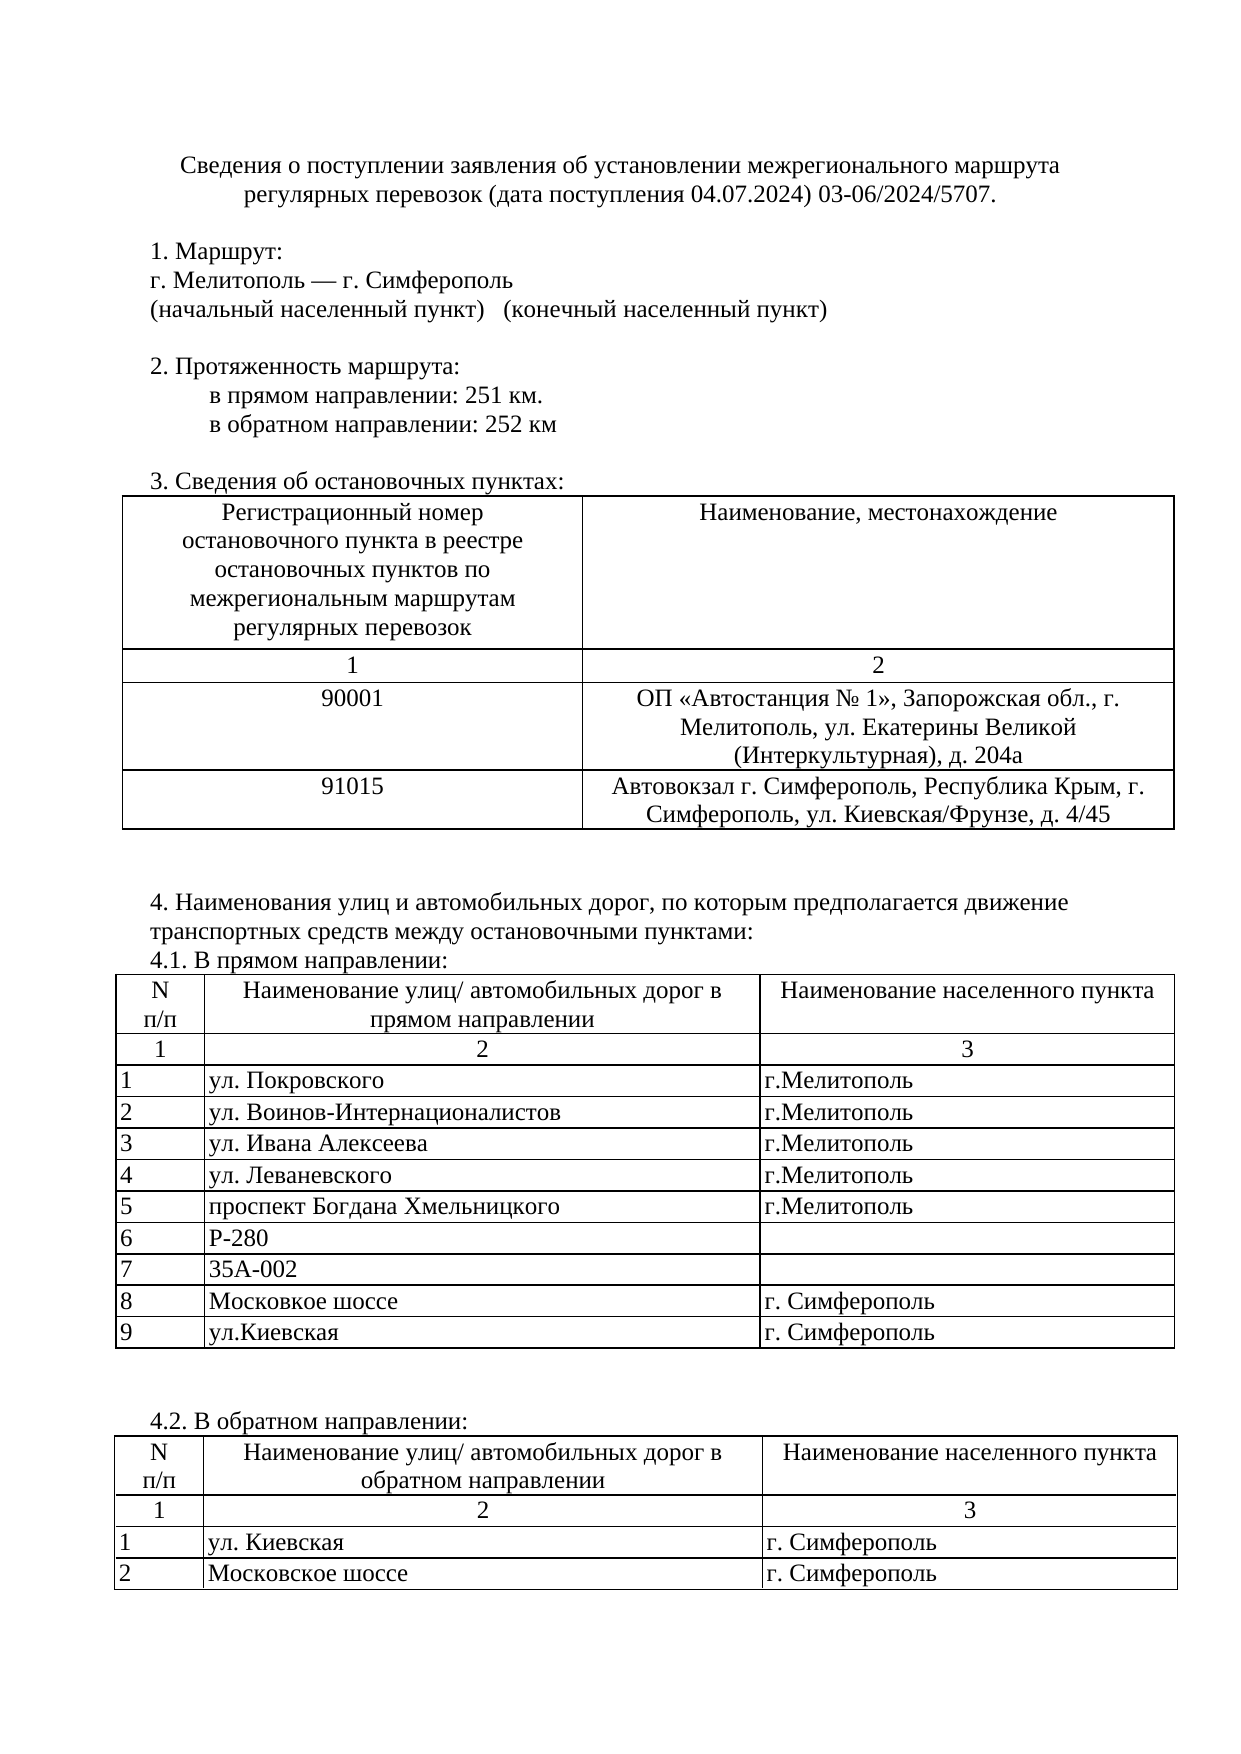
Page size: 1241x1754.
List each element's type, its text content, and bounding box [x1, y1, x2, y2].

table_cell г.Мелитополь [761, 1192, 1174, 1221]
table_cell 91015 [123, 771, 582, 828]
table_cell 90001 [123, 683, 582, 769]
text г. Мелитополь — г. Симферополь [150, 265, 1090, 294]
table_cell проспект Богдана Хмельницкого [205, 1192, 759, 1221]
table_cell 1 [115, 1495, 203, 1526]
text 3. Сведения об остановочных пунктах: [150, 466, 1090, 495]
table_cell г. Симферополь [761, 1317, 1174, 1347]
table_header Наименование улиц/ автомобильных дорог в обратном направлении [204, 1437, 762, 1494]
table_cell 2 [204, 1496, 762, 1526]
table_cell 6 [117, 1223, 204, 1253]
table_cell г. Симферополь [763, 1557, 1177, 1588]
table_cell 9 [117, 1317, 204, 1347]
text 4. Наименования улиц и автомобильных дорог, по которым предполагается движение транспортных средств между остановочными пунктами: [150, 887, 1090, 945]
table_cell 3 [117, 1129, 204, 1158]
table_cell г. Симферополь [761, 1286, 1174, 1316]
table_cell г. Симферополь [763, 1526, 1177, 1557]
table_cell г.Мелитополь [761, 1066, 1174, 1096]
table_cell 4 [117, 1160, 204, 1190]
table_header Наименование, местонахождение [583, 497, 1173, 648]
text в прямом направлении: 251 км. [150, 380, 1090, 409]
text в обратном направлении: 252 км [150, 409, 1090, 437]
table_cell 2 [583, 650, 1173, 681]
table_cell ул.Киевская [205, 1317, 759, 1347]
table_cell г.Мелитополь [761, 1097, 1174, 1127]
table_cell 3 [763, 1494, 1177, 1526]
text (начальный населенный пункт) (конечный населенный пункт) [150, 294, 1090, 322]
text 2. Протяженность маршрута: [150, 351, 1090, 380]
table_cell 1 [117, 1034, 204, 1064]
table_cell 2 [115, 1558, 203, 1588]
table_header N п/п [117, 975, 204, 1033]
table_cell Московкое шоссе [205, 1286, 759, 1316]
table_cell 1 [117, 1066, 204, 1096]
table_cell ул. Воинов-Интернационалистов [205, 1097, 759, 1127]
table_header Наименование улиц/ автомобильных дорог в прямом направлении [205, 975, 759, 1033]
text 4.1. В прямом направлении: [150, 945, 1090, 973]
table_cell Р-280 [205, 1223, 759, 1253]
table_cell 5 [117, 1192, 204, 1221]
table_cell Автовокзал г. Симферополь, Республика Крым, г. Симферополь, ул. Киевская/Фрунзе, д. 4/45 [583, 771, 1173, 828]
table_cell 1 [115, 1527, 203, 1557]
table_cell ул. Покровского [205, 1066, 759, 1096]
table_cell 35А-002 [205, 1255, 759, 1284]
table_cell ул. Ивана Алексеева [205, 1129, 759, 1158]
table_cell 7 [117, 1255, 204, 1284]
table_cell г.Мелитополь [761, 1129, 1174, 1158]
table_cell 3 [761, 1034, 1174, 1064]
table_cell г.Мелитополь [761, 1160, 1174, 1190]
table_cell 2 [205, 1034, 759, 1064]
table_header Наименование населенного пункта [763, 1437, 1177, 1494]
table_header Наименование населенного пункта [761, 975, 1174, 1033]
table_header N п/п [115, 1437, 203, 1494]
table_cell 8 [117, 1286, 204, 1316]
table_cell ОП «Автостанция № 1», Запорожская обл., г. Мелитополь, ул. Екатерины Великой (Интеркультурная), д. 204а [583, 683, 1173, 769]
text 4.2. В обратном направлении: [150, 1406, 1090, 1435]
text 1. Маршрут: [150, 236, 1090, 265]
table_cell [761, 1223, 1174, 1253]
text Сведения о поступлении заявления об установлении межрегионального маршрута регулярных перевозок (дата поступления 04.07.2024) 03-06/2024/5707. [150, 150, 1090, 207]
table_cell ул. Леваневского [205, 1160, 759, 1190]
table_cell 1 [123, 650, 582, 681]
table_cell Московское шоссе [204, 1559, 762, 1588]
table_cell ул. Киевская [204, 1527, 762, 1557]
table_header Регистрационный номер остановочного пункта в реестре остановочных пунктов по межрегиональным маршрутам регулярных перевозок [123, 497, 582, 648]
table_cell 2 [117, 1097, 204, 1127]
table_cell [761, 1255, 1174, 1284]
